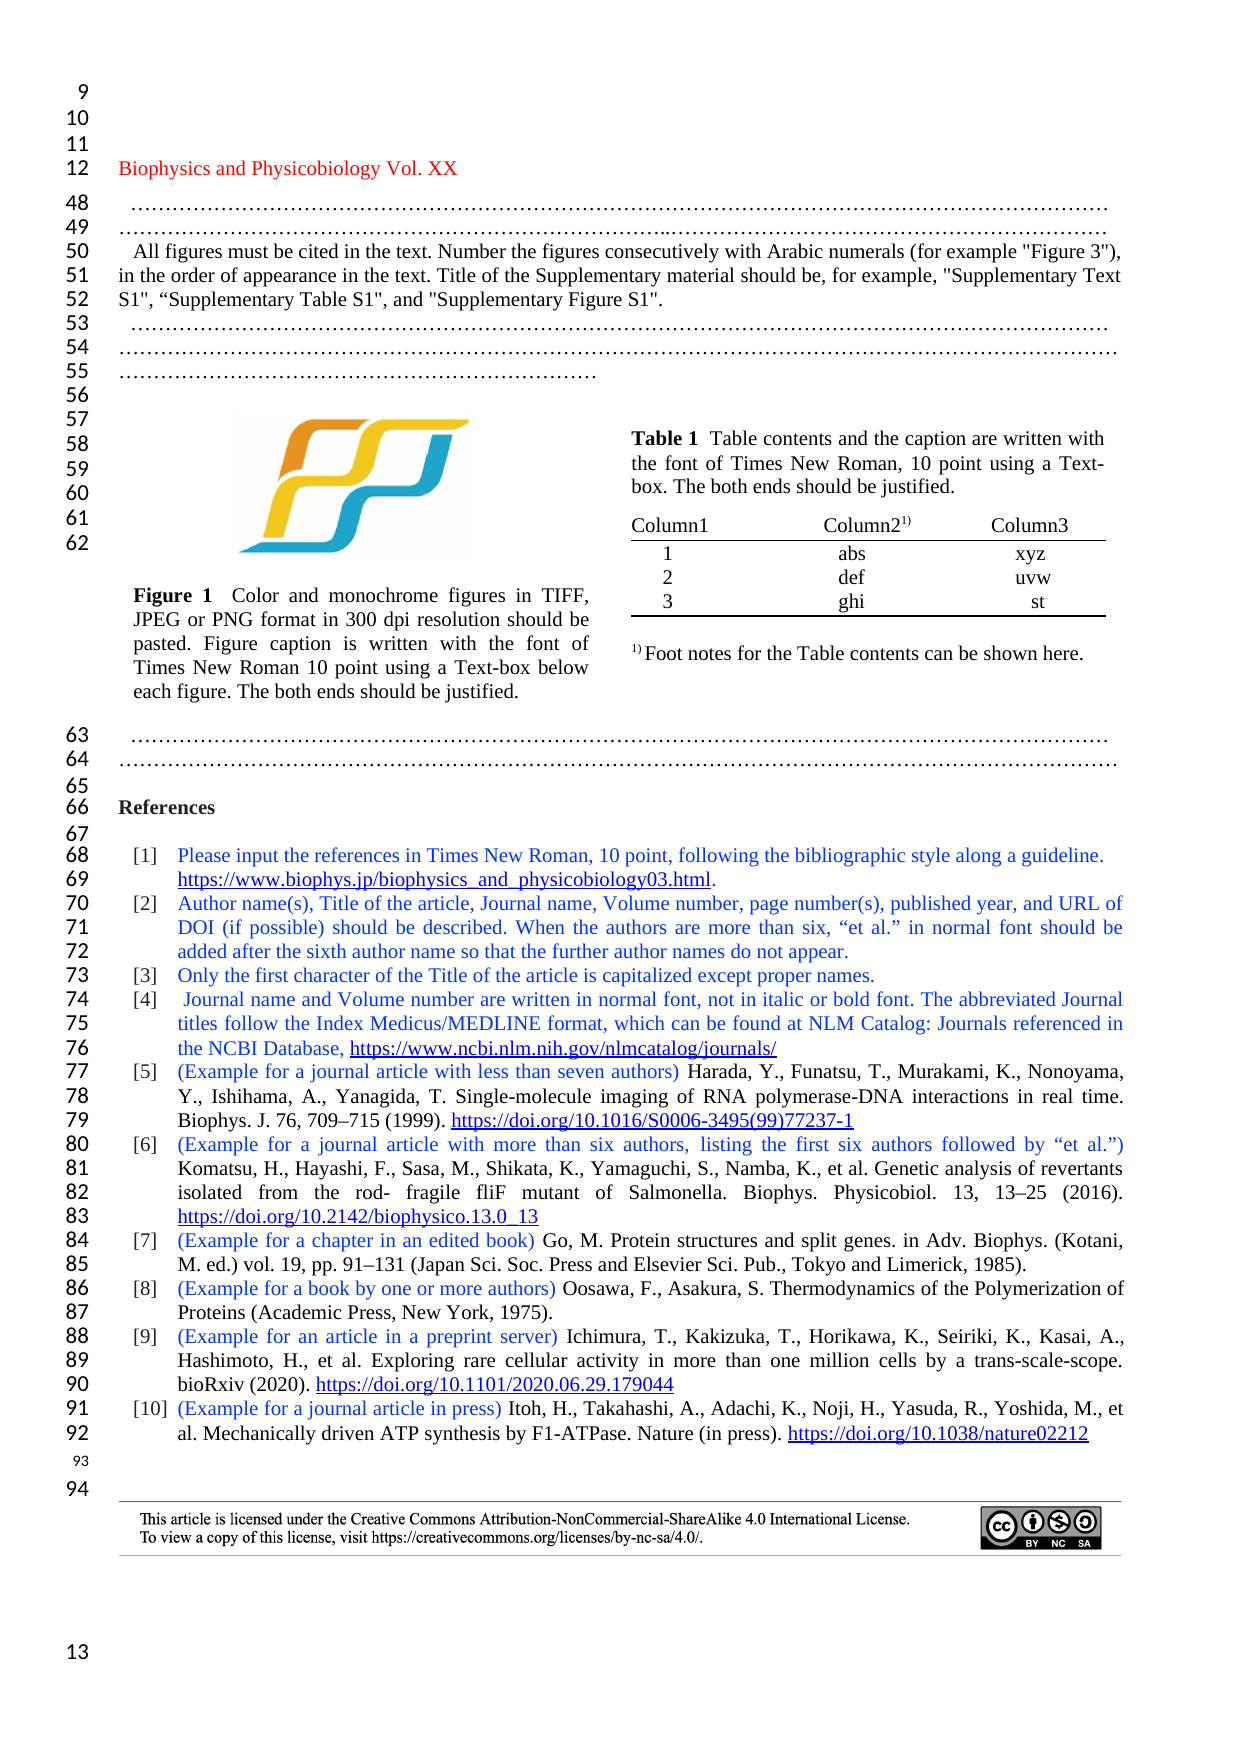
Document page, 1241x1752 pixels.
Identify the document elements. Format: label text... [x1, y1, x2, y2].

text …………………………………………………………………………………………………………………………………………………………………………………………………………………………………………………………… [118, 555, 1125, 771]
text ………………………………………………………………………………………………………………………………………………………………………………………………………………………………………………………………………………………………………………………… [118, 311, 1122, 383]
picture [232, 412, 469, 558]
list (Example for a journal article with more than six authors, listing the first six authors followed by “et al.”) Komatsu, H., Hayashi, F., Sasa, M., Shikata, K., Yamaguchi, S., Namba, K., et al. Genetic analysis of revertants isolated from the rod- fragile fliF mutant of Salmonella. Biophys. Physicobiol. 13, 13–25 (2016). https://doi.org/10.2142/biophysico.13.0_13 [133, 1132, 1125, 1228]
list (Example for a journal article with less than seven authors) Harada, Y., Funatsu, T., Murakami, K., Nonoyama, Y., Ishihama, A., Yanagida, T. Single-molecule imaging of RNA polymerase-DNA interactions in real time. Biophys. J. 76, 709–715 (1999). https://doi.org/10.1016/S0006-3495(99)77237-1 [133, 1059, 1125, 1132]
list https://www.biophys.jp/biophysics_and_physicobiology03.html. [177, 867, 1125, 891]
text References [118, 795, 1122, 819]
list Author name(s), Title of the article, Journal name, Volume number, page number(s), published year, and URL of DOI (if possible) should be described. When the authors are more than six, “et al.” in normal font should be added after the sixth author name so that the further author names do not appear. [133, 891, 1125, 963]
list (Example for a journal article in press) Itoh, H., Takahashi, A., Adachi, K., Noji, H., Yasuda, R., Yoshida, M., et al. Mechanically driven ATP synthesis by F1-ATPase. Nature (in press). https://doi.org/10.1038/nature02212 [133, 1396, 1125, 1444]
text …………………………………………………………………………………………………………………………………………………………………………………………………..……………………………………………………… [118, 191, 1122, 239]
list (Example for an article in a preprint server) Ichimura, T., Kakizuka, T., Horikawa, K., Seiriki, K., Kasai, A., Hashimoto, H., et al. Exploring rare cellular activity in more than one million cells by a trans-scale-scope. bioRxiv (2020). https://doi.org/10.1101/2020.06.29.179044 [133, 1324, 1125, 1396]
list Only the first character of the Title of the article is capitalized except proper names. [133, 963, 1125, 987]
list Please input the references in Times New Roman, 10 point, following the bibliographic style along a guideline. [133, 843, 1125, 867]
text All figures must be cited in the text. Number the figures consecutively with Arabic numerals (for example "Figure 3"), in the order of appearance in the text. Title of the Supplementary material should be, for example, "Supplementary Text S1", “Supplementary Table S1", and "Supplementary Figure S1". [118, 239, 1122, 311]
list (Example for a book by one or more authors) Oosawa, F., Asakura, S. Thermodynamics of the Polymerization of Proteins (Academic Press, New York, 1975). [133, 1276, 1125, 1324]
list (Example for a chapter in an edited book) Go, M. Protein structures and split genes. in Adv. Biophys. (Kotani, M. ed.) vol. 19, pp. 91–131 (Japan Sci. Soc. Press and Elsevier Sci. Pub., Tokyo and Limerick, 1985). [133, 1228, 1125, 1276]
list Journal name and Volume number are written in normal font, not in italic or bold font. The abbreviated Journal titles follow the Index Medicus/MEDLINE format, which can be found at NLM Catalog: Journals referenced in the NCBI Database, https://www.ncbi.nlm.nih.gov/nlmcatalog/journals/ [133, 987, 1125, 1059]
picture [119, 1501, 1122, 1556]
